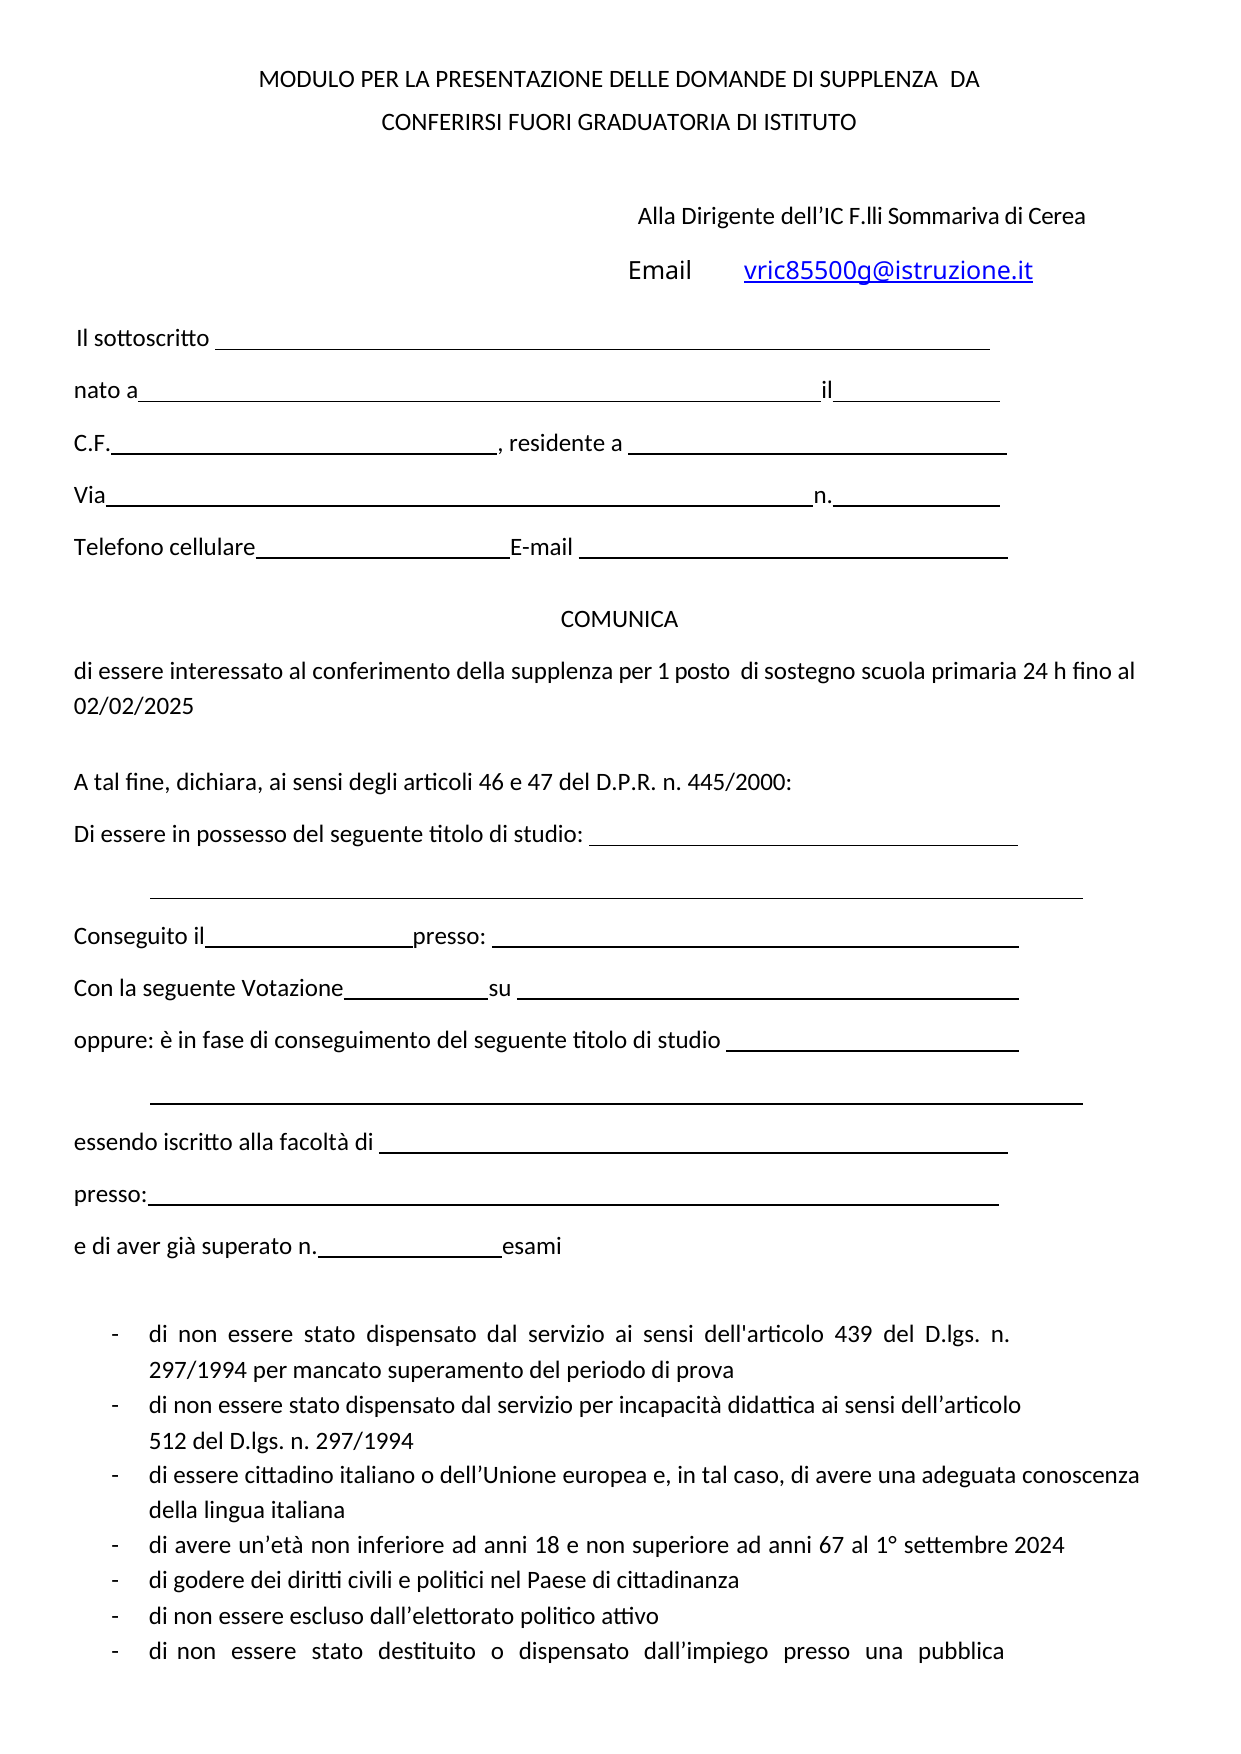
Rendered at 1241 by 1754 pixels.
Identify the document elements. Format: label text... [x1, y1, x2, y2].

text Email vric85500g@istruzione.it [504, 253, 1181, 287]
text A tal fine, dichiara, ai sensi degli articoli 46 e 47 del D.P.R. n. 445/2000: [74, 767, 1181, 797]
text Conseguito il presso: [74, 920, 1181, 951]
list di godere dei diritti civili e politici nel Paese di cittadinanza [111, 1565, 1181, 1595]
text Il sottoscritto [59, 322, 1170, 353]
text Alla Dirigente dell’IC F.lli Sommariva di Cerea [502, 201, 1181, 231]
text oppure: è in fase di conseguimento del seguente titolo di studio [74, 1024, 1181, 1055]
text COMUNICA [204, 603, 1035, 633]
text e di aver già superato n. esami [74, 1230, 1181, 1261]
text C.F. , residente a [74, 427, 1181, 457]
list di non essere stato dispensato dal servizio per incapacità didattica ai sensi dell’articolo [111, 1389, 1181, 1420]
text nato a il [74, 374, 1181, 405]
text Via n. [74, 479, 1181, 509]
text di essere interessato al conferimento della supplenza per 1 posto di sostegno scuola primaria 24 h fino al 02/02/2025 [74, 655, 1181, 721]
text presso: [74, 1178, 1181, 1208]
text 512 del D.lgs. n. 297/1994 [149, 1425, 1181, 1455]
text MODULO PER LA PRESENTAZIONE DELLE DOMANDE DI SUPPLENZA DA CONFERIRSI FUORI GRADUATORIA DI ISTITUTO [204, 63, 1034, 136]
list di non essere stato destituito o dispensato dall’impiego presso una pubblica [111, 1635, 1181, 1666]
text Con la seguente Votazione su [74, 972, 1181, 1003]
list di non essere stato dispensato dal servizio ai sensi dell'articolo 439 del D.lgs. n. [111, 1318, 1181, 1349]
text essendo iscritto alla facoltà di [74, 1126, 1181, 1156]
list di avere un’età non inferiore ad anni 18 e non superiore ad anni 67 al 1° settembre 2024 [111, 1529, 1164, 1560]
list di non essere escluso dall’elettorato politico attivo [111, 1600, 1181, 1631]
text Di essere in possesso del seguente titolo di studio: [74, 818, 1181, 849]
text Telefono cellulare E-mail [74, 531, 1181, 562]
list di essere cittadino italiano o dell’Unione europea e, in tal caso, di avere una adeguata conoscenza della lingua italiana [111, 1459, 1165, 1525]
text 297/1994 per mancato superamento del periodo di prova [149, 1354, 1181, 1384]
